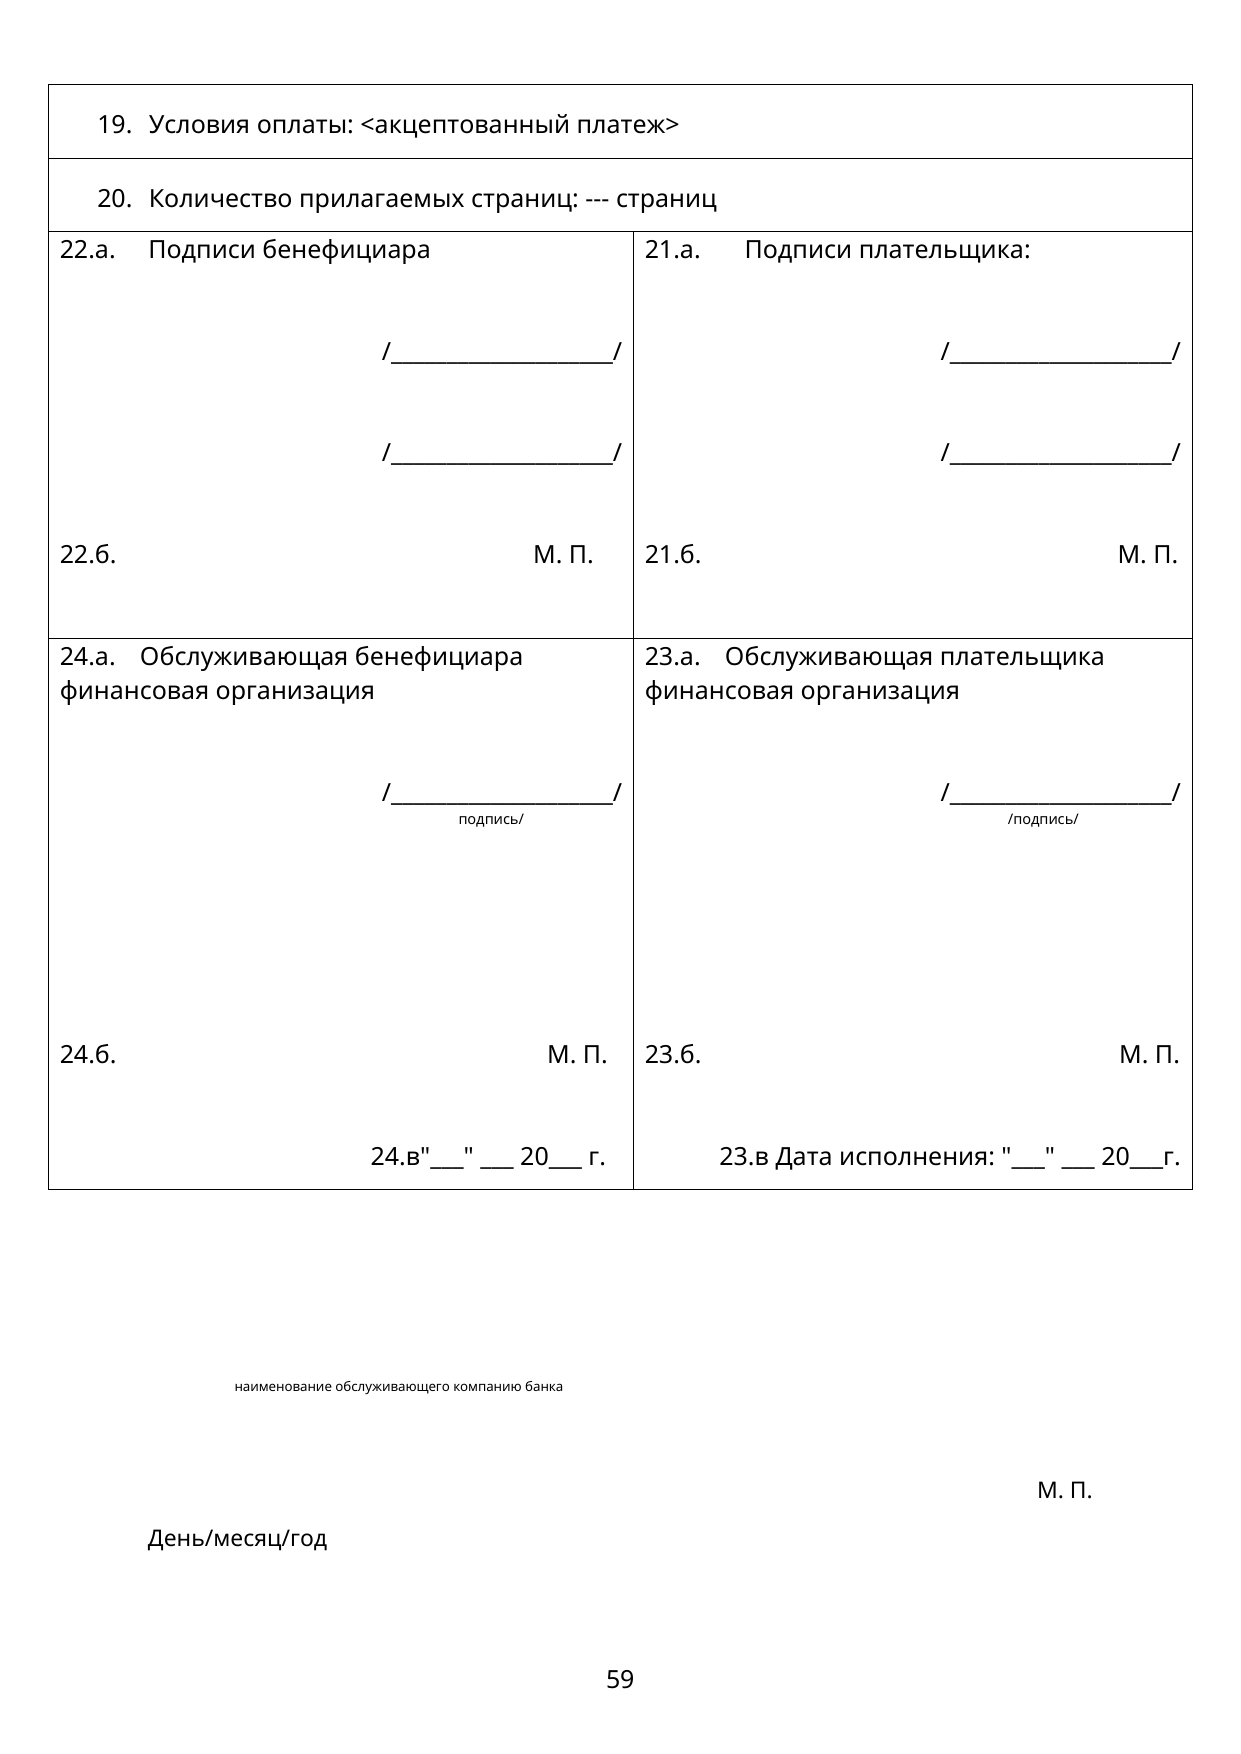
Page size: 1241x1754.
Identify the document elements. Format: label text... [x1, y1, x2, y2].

table_cell 23.б. М. П. 23.в Дата исполнения: "___" ___ 20___г. [634, 961, 1192, 1189]
text наименование обслуживающего компанию банка [148, 1378, 650, 1409]
table_cell 19. Условия оплаты: <акцептованный платеж> [49, 85, 1192, 158]
table_cell 24.б. М. П. 24.в"___" ___ 20___ г. [49, 961, 633, 1189]
table_cell 24.а. Обслуживающая бенефициара финансовая организация /____________________/ подпись/ [49, 639, 633, 961]
table_cell 20. Количество прилагаемых страниц: --- страниц [49, 159, 1192, 231]
table_cell 23.а. Обслуживающая плательщика финансовая организация /____________________/ /подпись/ [634, 639, 1192, 961]
table_cell 22.а. Подписи бенефициара /____________________/ /____________________/ 22.б. М. П. [49, 232, 633, 638]
table_cell 21.а. Подписи плательщика: /____________________/ /____________________/ 21.б. М. П. [634, 232, 1192, 638]
text День/месяц/год [148, 1522, 1092, 1553]
text М. П. [148, 1474, 1092, 1505]
